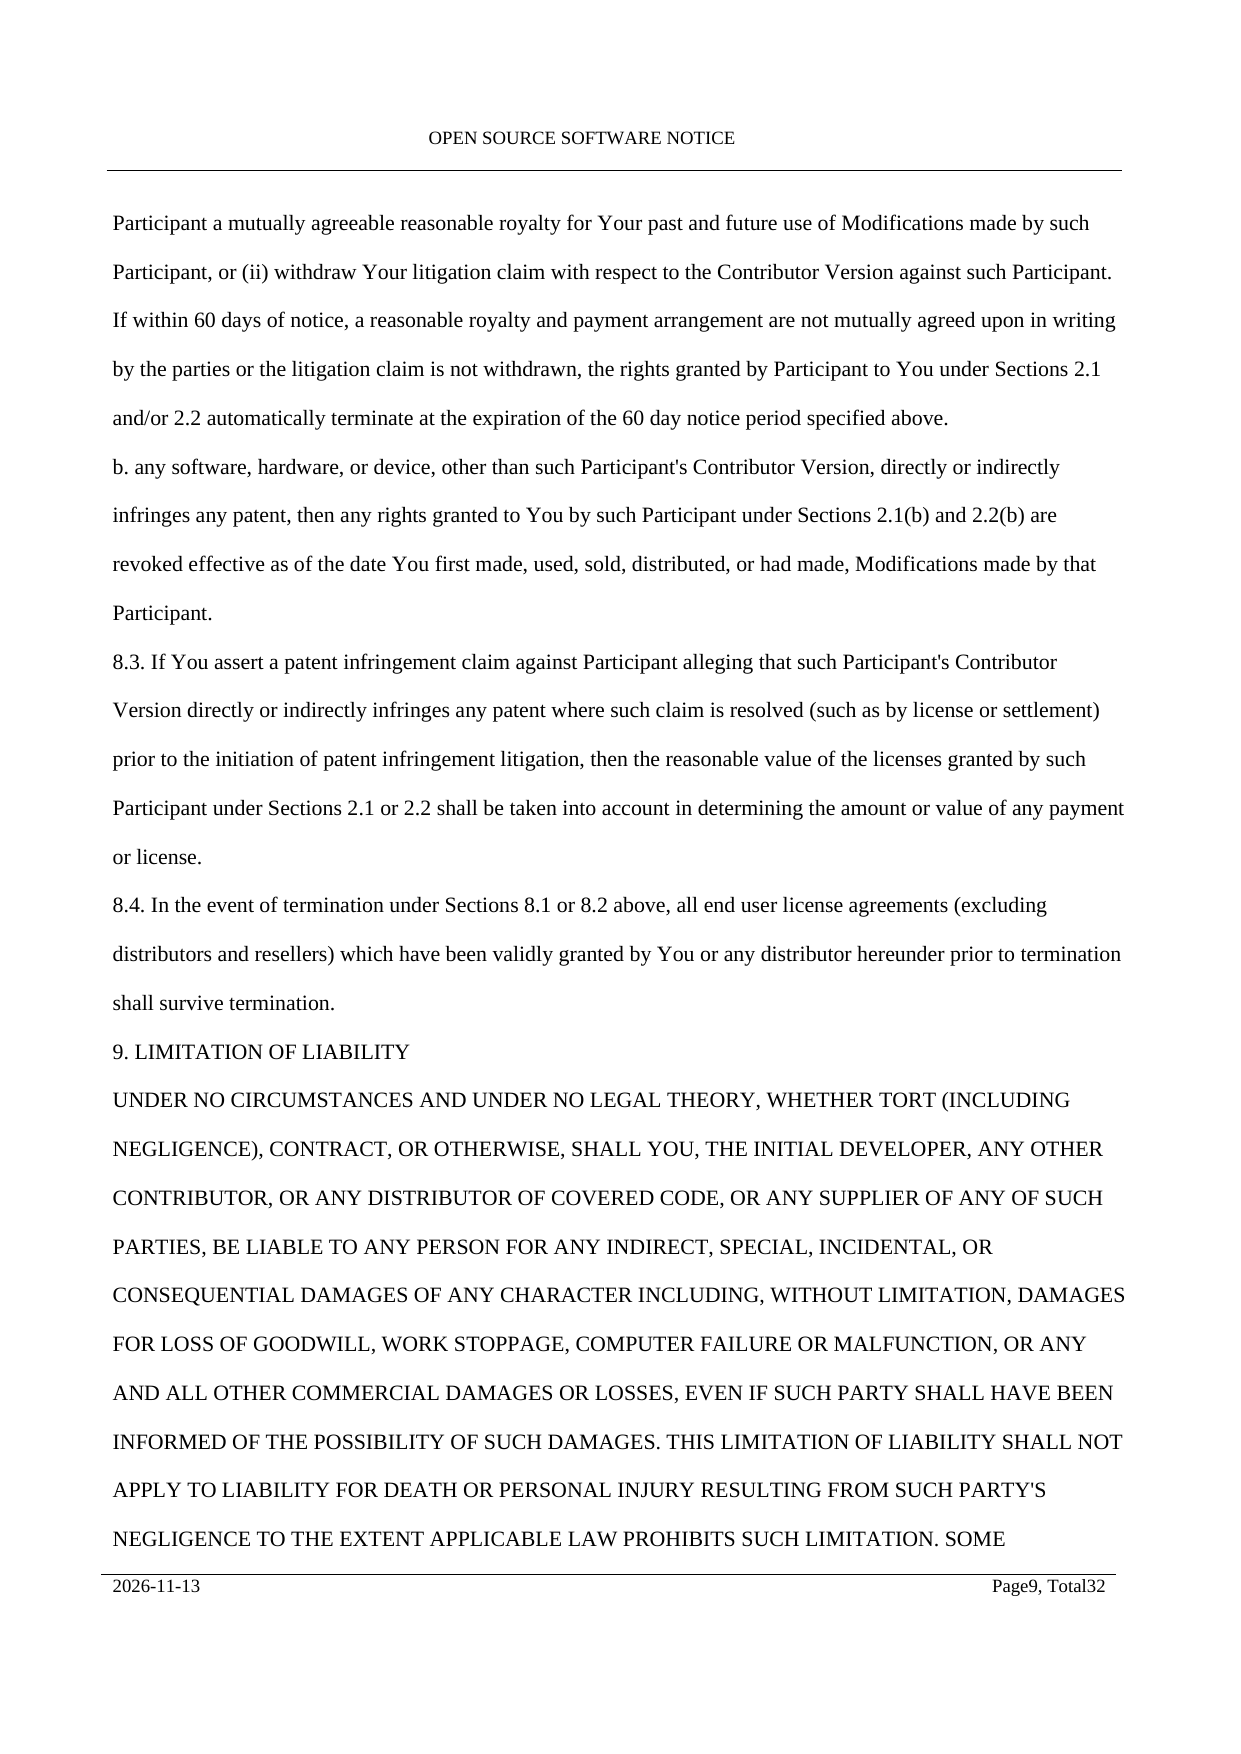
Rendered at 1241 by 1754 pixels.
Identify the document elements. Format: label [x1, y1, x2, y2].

text [112, 206, 1128, 1555]
